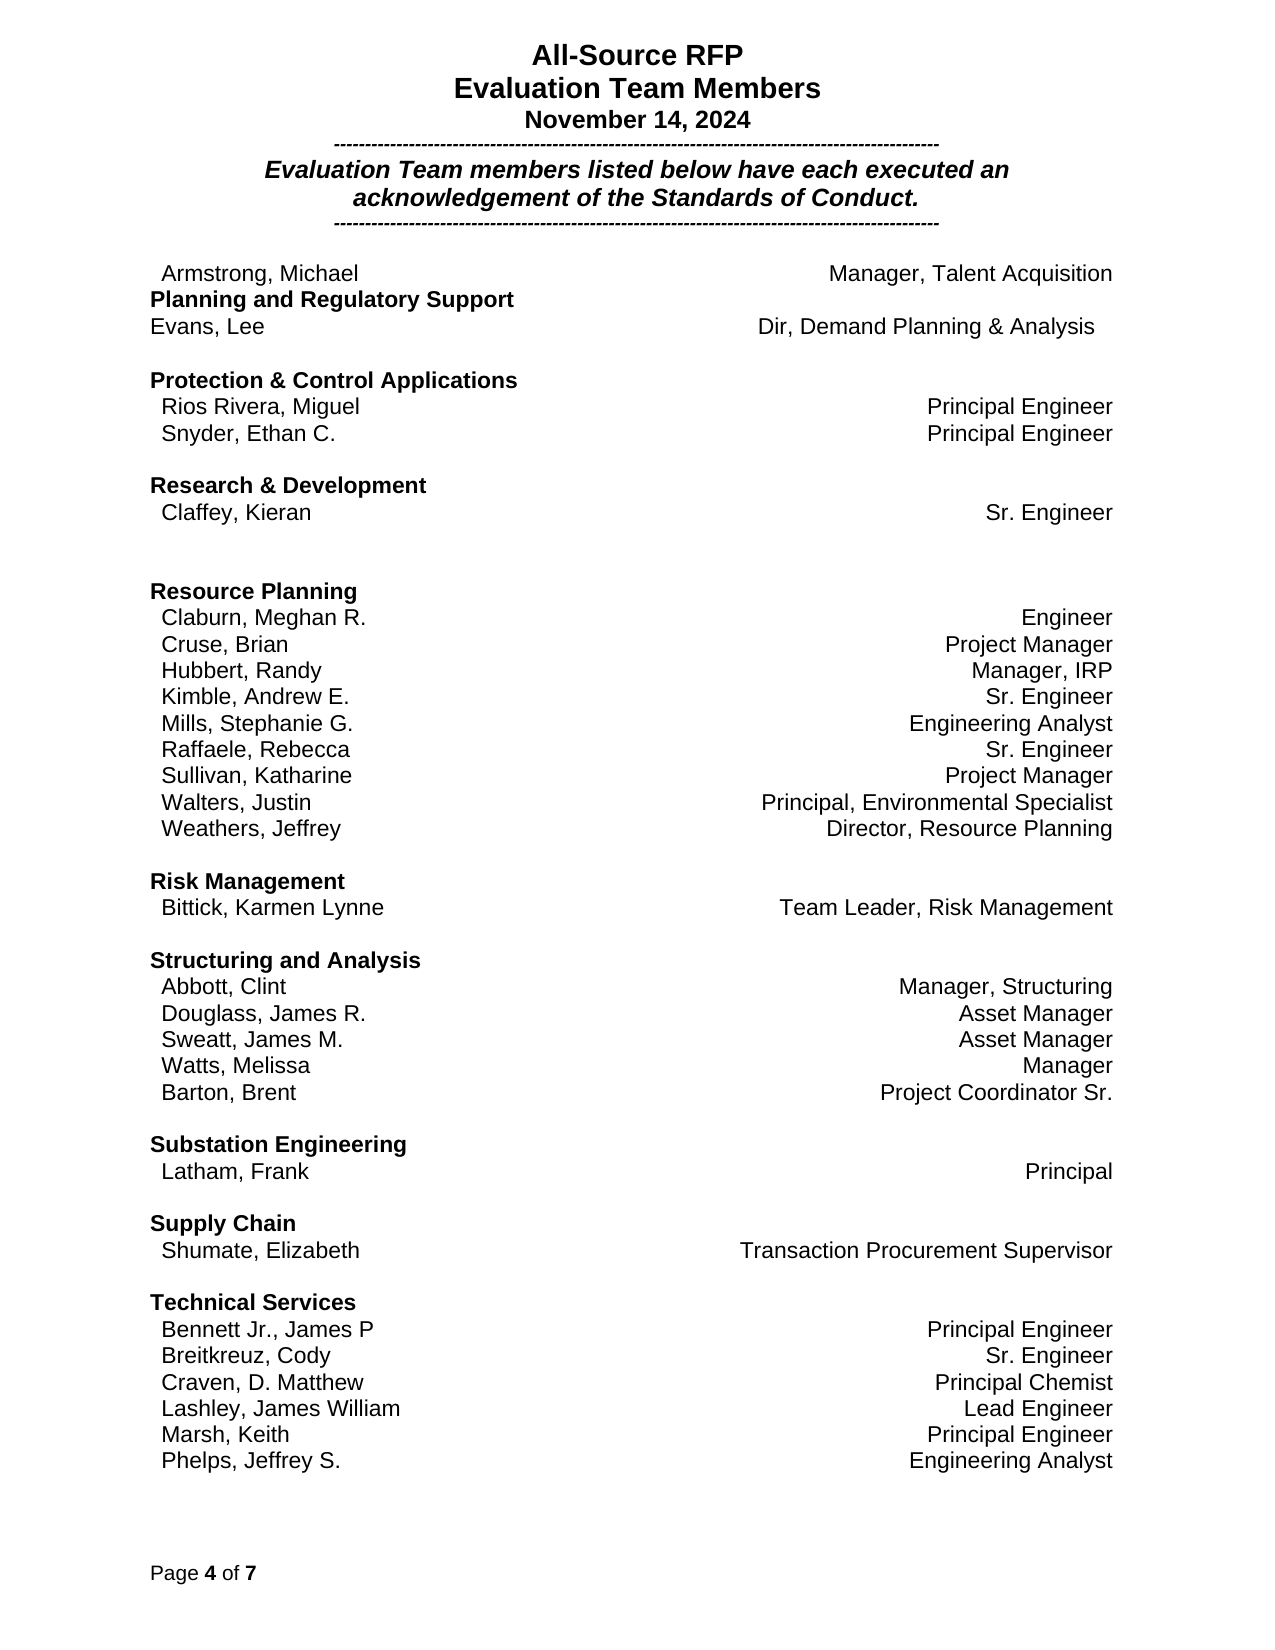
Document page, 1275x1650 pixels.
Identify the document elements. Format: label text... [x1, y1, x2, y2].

table_cell Principal Engineer [637, 1421, 1124, 1447]
table_cell Raffaele, Rebecca [150, 736, 637, 762]
table_cell Asset Manager [637, 1026, 1124, 1052]
table_cell Douglass, James R. [150, 1000, 637, 1026]
table_cell Cruse, Brian [150, 631, 637, 657]
table_cell Sr. Engineer [637, 1342, 1124, 1368]
table_header Rios Rivera, Miguel Snyder, Ethan C. [150, 393, 637, 446]
table_header Abbott, Clint [150, 973, 637, 999]
table_cell Breitkreuz, Cody [150, 1342, 637, 1368]
table_header Manager, Structuring [637, 973, 1124, 999]
table_cell Sullivan, Katharine [150, 762, 637, 789]
table_cell Project Manager [637, 631, 1124, 657]
table_cell Principal Chemist [637, 1369, 1124, 1395]
table_header Principal [637, 1158, 1124, 1184]
table_cell Manager, IRP [637, 657, 1124, 683]
table_cell Director, Resource Planning [637, 815, 1124, 841]
text Supply Chain [150, 1210, 1125, 1237]
table_cell Sweatt, James M. [150, 1026, 637, 1052]
table_cell Barton, Brent [150, 1079, 637, 1105]
text Risk Management [150, 868, 1125, 894]
table_cell Kimble, Andrew E. [150, 683, 637, 709]
table_cell Marsh, Keith [150, 1421, 637, 1447]
table_cell Weathers, Jeffrey [150, 815, 637, 841]
table_cell Project Coordinator Sr. [637, 1079, 1124, 1105]
text Structuring and Analysis [150, 947, 1125, 973]
table_cell Hubbert, Randy [150, 657, 637, 683]
text Resource Planning [150, 578, 1125, 604]
table_header Engineer [637, 604, 1124, 631]
table_header Manager, Talent Acquisition [637, 260, 1124, 286]
table_cell Engineering Analyst [637, 1448, 1124, 1474]
table_cell Mills, Stephanie G. [150, 710, 637, 736]
table_cell Lead Engineer [637, 1395, 1124, 1421]
table_cell Manager [637, 1052, 1124, 1078]
table_header Latham, Frank [150, 1158, 637, 1184]
text Technical Services [150, 1289, 1125, 1316]
table_header Shumate, Elizabeth [150, 1237, 637, 1263]
table_header Bennett Jr., James P [150, 1316, 637, 1342]
table_cell Watts, Melissa [150, 1052, 637, 1078]
table_header Claffey, Kieran [150, 499, 516, 551]
text Planning and Regulatory Support [150, 286, 1125, 313]
table_cell Engineering Analyst [637, 710, 1124, 736]
table_header Principal Engineer Principal Engineer [637, 393, 1124, 446]
table_cell Asset Manager [637, 1000, 1124, 1026]
text Protection & Control Applications [150, 367, 1125, 393]
table_header Armstrong, Michael [150, 260, 637, 286]
text Substation Engineering [150, 1131, 1125, 1158]
table_header Transaction Procurement Supervisor [637, 1237, 1124, 1263]
table_cell Lashley, James William [150, 1395, 637, 1421]
text Research & Development [150, 472, 1125, 499]
table_header Bittick, Karmen Lynne [150, 894, 637, 920]
table_header Principal Engineer [637, 1316, 1124, 1342]
table_cell Walters, Justin [150, 789, 637, 815]
table_cell Project Manager [637, 762, 1124, 789]
text Evans, Lee Dir, Demand Planning & Analysis [150, 313, 1125, 339]
table_cell Phelps, Jeffrey S. [150, 1448, 637, 1474]
table_header Claburn, Meghan R. [150, 604, 637, 631]
table_cell Craven, D. Matthew [150, 1369, 637, 1395]
table_cell Sr. Engineer [637, 683, 1124, 709]
table_cell Principal, Environmental Specialist [637, 789, 1124, 815]
table_header Sr. Engineer [516, 499, 1124, 551]
table_header Team Leader, Risk Management [637, 894, 1124, 920]
table_cell Sr. Engineer [637, 736, 1124, 762]
